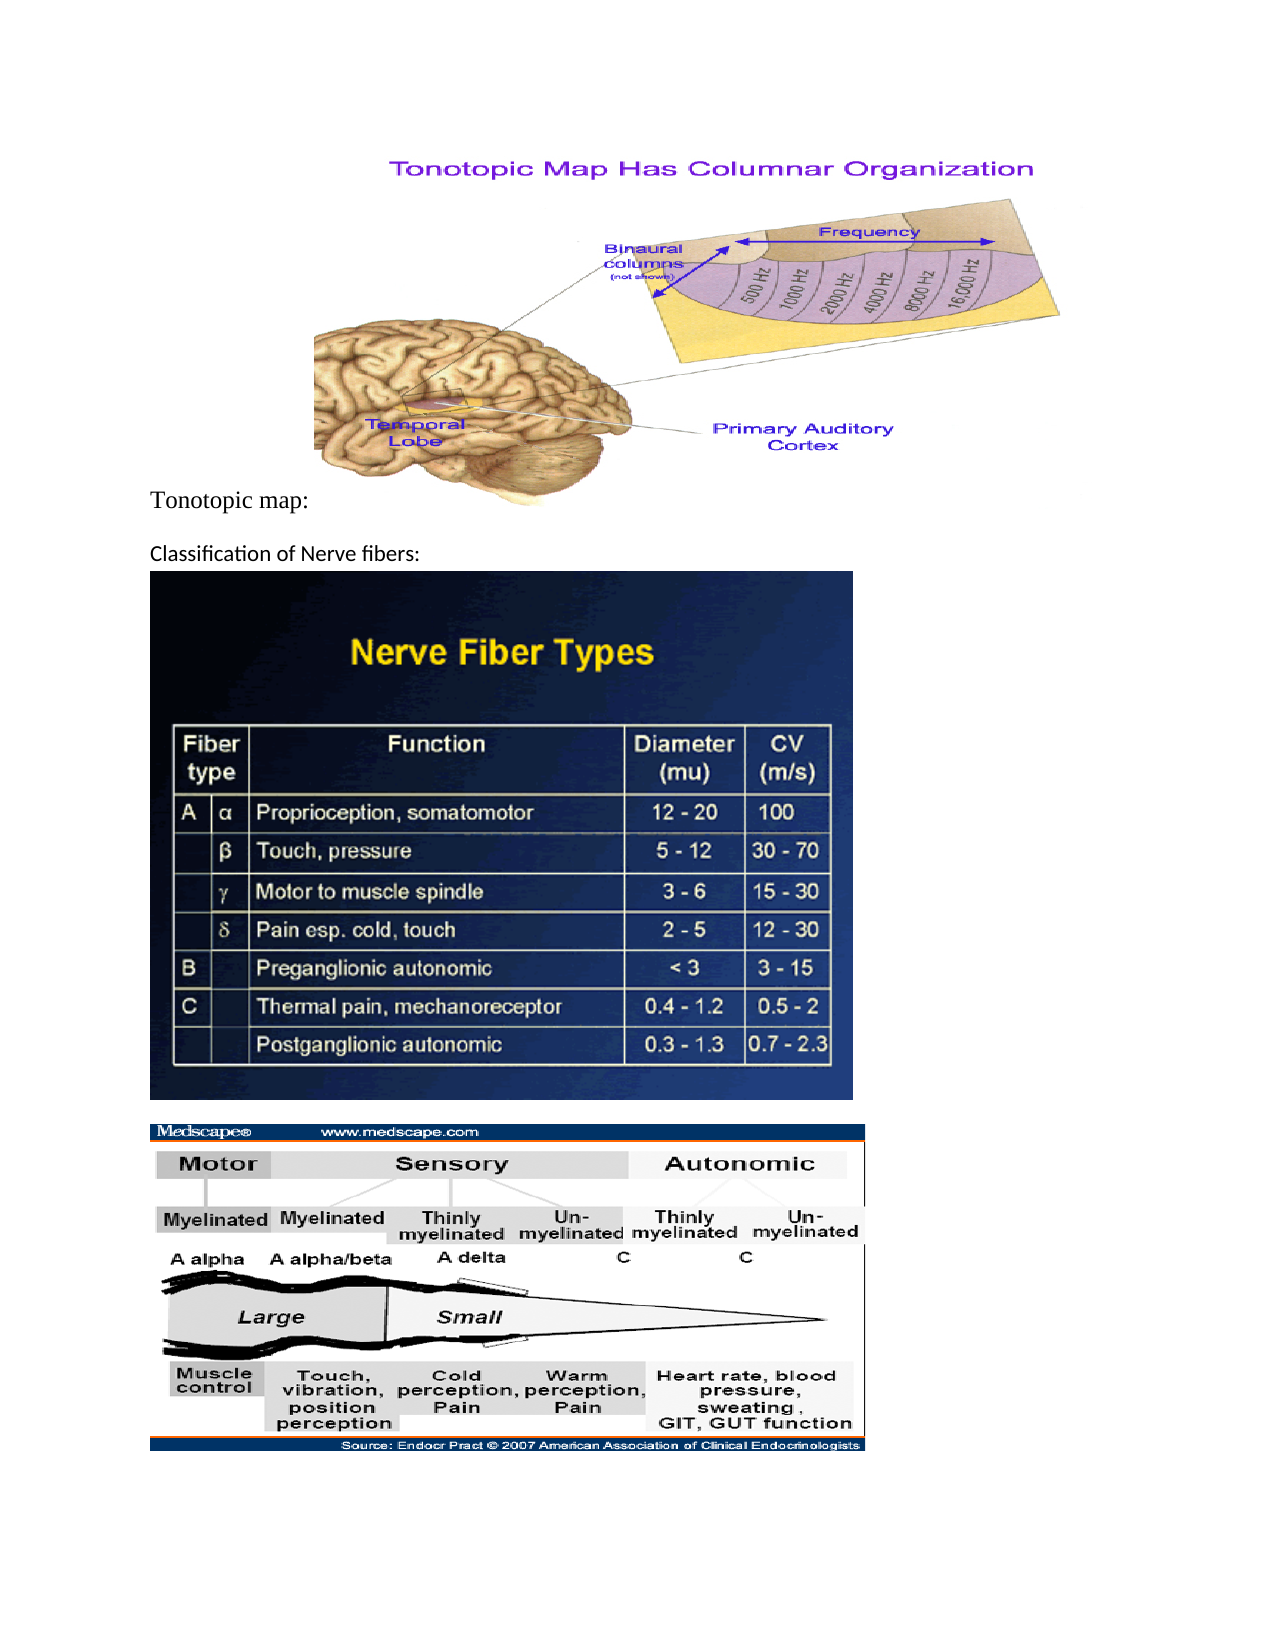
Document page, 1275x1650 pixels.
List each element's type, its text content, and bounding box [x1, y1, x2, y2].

picture [150, 571, 853, 1100]
picture [314, 150, 1125, 509]
picture [150, 1124, 866, 1451]
